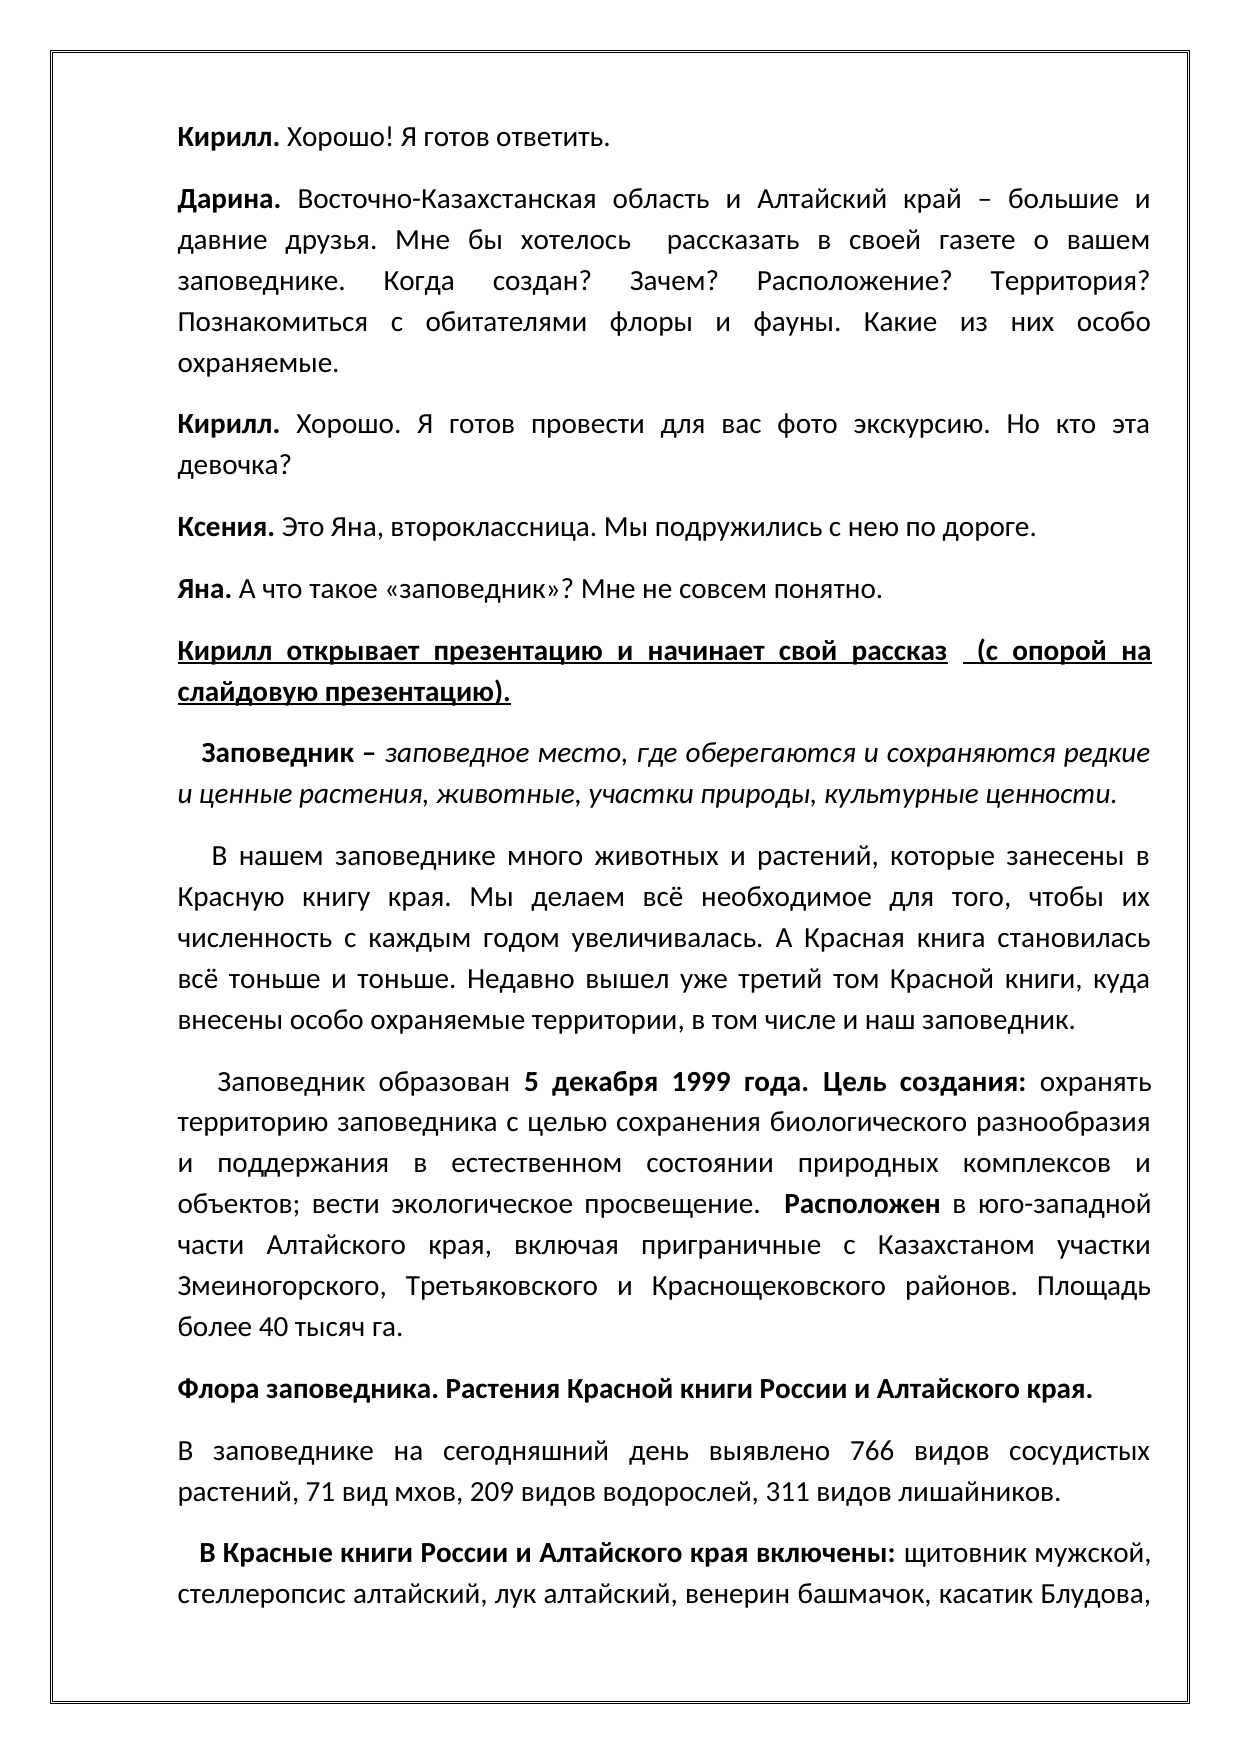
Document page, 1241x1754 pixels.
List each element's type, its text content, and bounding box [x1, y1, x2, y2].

text Дарина. Восточно-Казахстанская область и Алтайский край – большие и давние друзья. Мне бы хотелось рассказать в своей газете о вашем заповеднике. Когда создан? Зачем? Расположение? Территория? Познакомиться с обитателями флоры и фауны. Какие из них особо охраняемые. [177, 180, 1152, 379]
text В нашем заповеднике много животных и растений, которые занесены в Красную книгу края. Мы делаем всё необходимое для того, чтобы их численность с каждым годом увеличивалась. А Красная книга становилась всё тоньше и тоньше. Недавно вышел уже третий том Красной книги, куда внесены особо охраняемые территории, в том числе и наш заповедник. [177, 837, 1152, 1036]
text В заповеднике на сегодняшний день выявлено 766 видов сосудистых растений, 71 вид мхов, 209 видов водорослей, 311 видов лишайников. [177, 1432, 1152, 1508]
text Заповедник образован 5 декабря 1999 года. Цель создания: охранять территорию заповедника с целью сохранения биологического разнообразия и поддержания в естественном состоянии природных комплексов и объектов; вести экологическое просвещение. Расположен в юго-западной части Алтайского края, включая приграничные с Казахстаном участки Змеиногорского, Третьяковского и Краснощековского районов. Площадь более 40 тысяч га. [177, 1063, 1152, 1344]
text Ксения. Это Яна, второклассница. Мы подружились с нею по дороге. [177, 508, 1152, 544]
text Кирилл. Хорошо! Я готов ответить. [177, 118, 1152, 154]
text Кирилл открывает презентацию и начинает свой рассказ (с опорой на слайдовую презентацию). [177, 632, 1152, 708]
text Заповедник – заповедное место, где оберегаются и сохраняются редкие и ценные растения, животные, участки природы, культурные ценности. [177, 734, 1152, 811]
text Яна. А что такое «заповедник»? Мне не совсем понятно. [177, 570, 1152, 606]
text Флора заповедника. Растения Красной книги России и Алтайского края. [177, 1370, 1152, 1406]
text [177, 1534, 1152, 1611]
text Кирилл. Хорошо. Я готов провести для вас фото экскурсию. Но кто эта девочка? [177, 405, 1152, 482]
